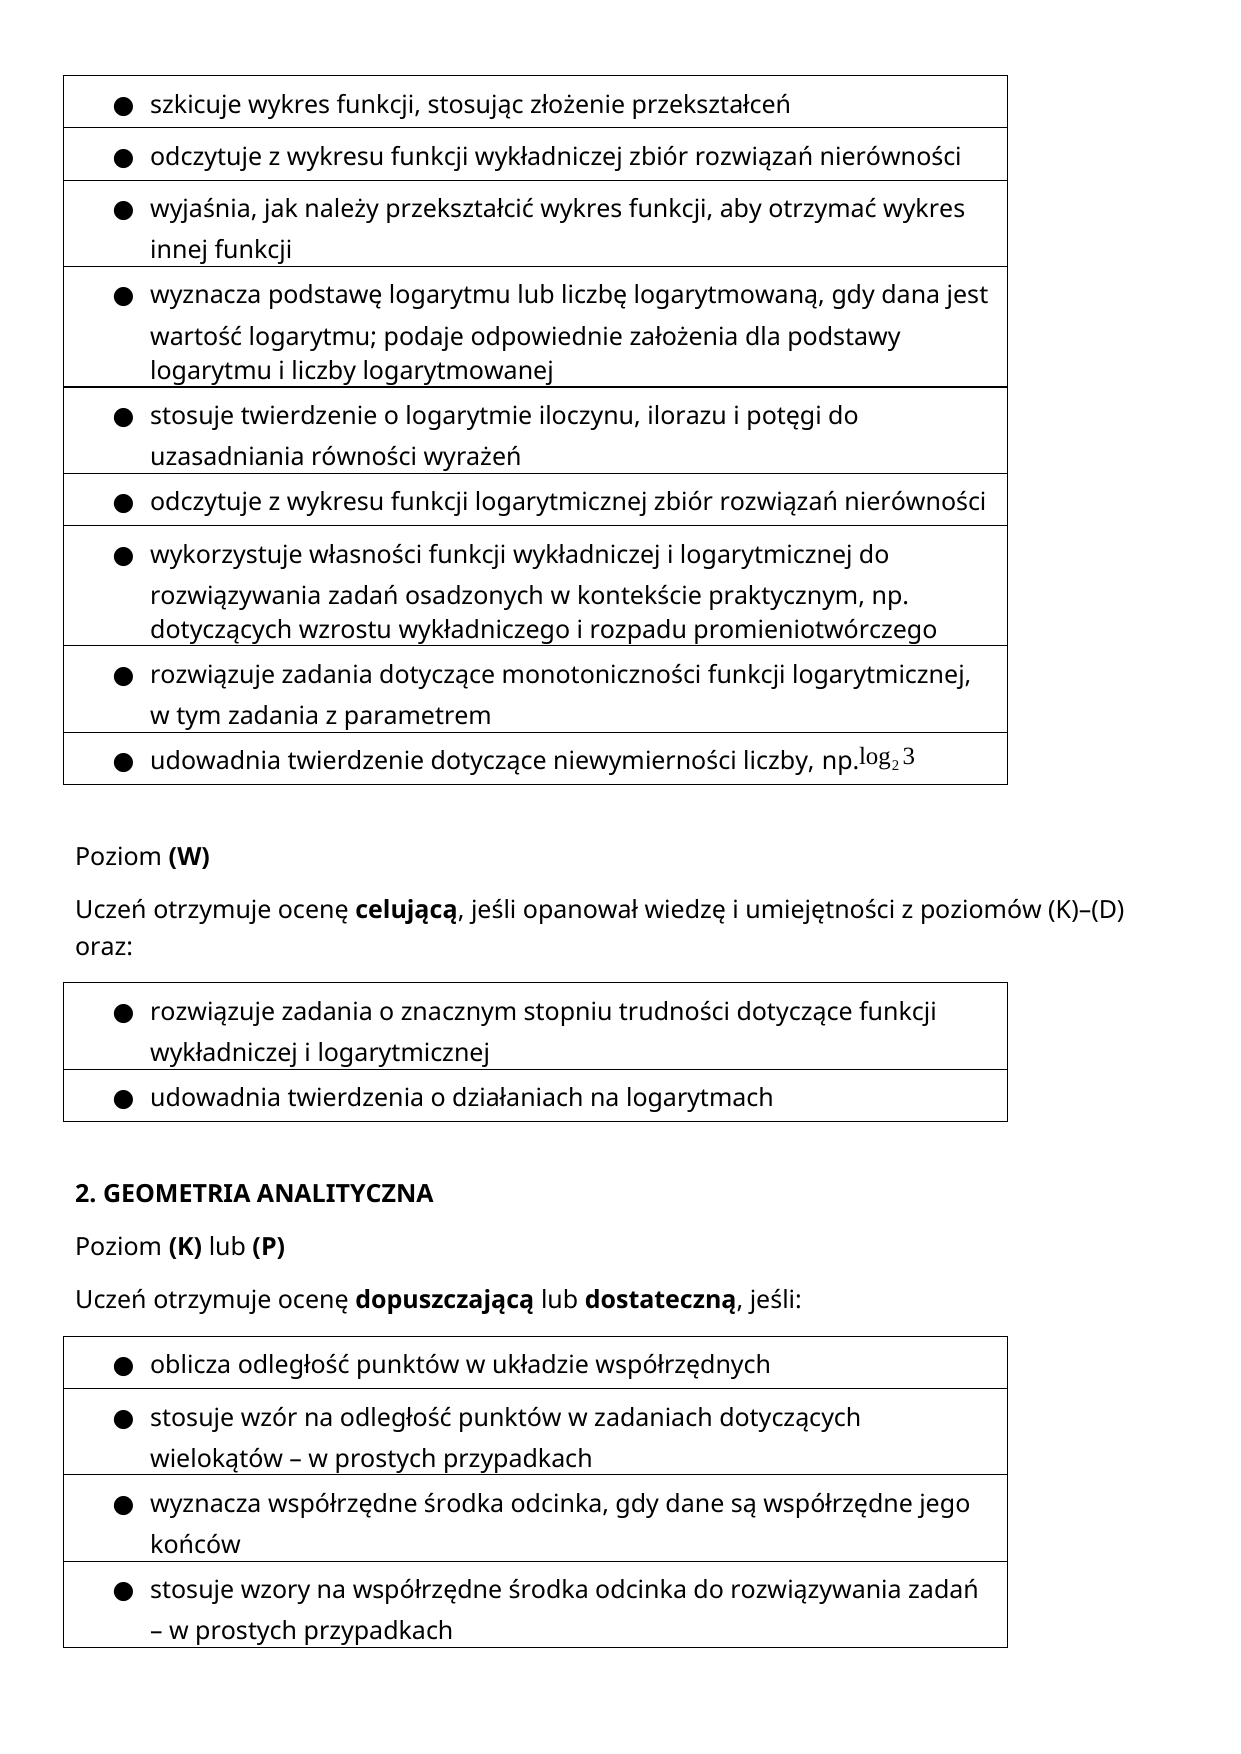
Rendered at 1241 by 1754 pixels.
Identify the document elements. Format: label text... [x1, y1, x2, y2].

table_cell udowadnia twierdzenie dotyczące niewymierności liczby, np. [64, 733, 1007, 784]
table_cell odczytuje z wykresu funkcji logarytmicznej zbiór rozwiązań nierówności [64, 474, 1007, 525]
table_cell wyznacza współrzędne środka odcinka, gdy dane są współrzędne jego końców [64, 1475, 1007, 1561]
table_cell wykorzystuje własności funkcji wykładniczej i logarytmicznej do rozwiązywania zadań osadzonych w kontekście praktycznym, np. dotyczących wzrostu wykładniczego i rozpadu promieniotwórczego [64, 526, 1007, 645]
text 2. GEOMETRIA ANALITYCZNA [75, 1175, 1165, 1209]
text Uczeń otrzymuje ocenę celującą, jeśli opanował wiedzę i umiejętności z poziomów (K)–(D) oraz: [75, 892, 1165, 963]
table_header rozwiązuje zadania o znacznym stopniu trudności dotyczące funkcji wykładniczej i logarytmicznej [64, 983, 1007, 1068]
table_cell wyznacza podstawę logarytmu lub liczbę logarytmowaną, gdy dana jest wartość logarytmu; podaje odpowiednie założenia dla podstawy logarytmu i liczby logarytmowanej [64, 267, 1007, 386]
table_cell udowadnia twierdzenia o działaniach na logarytmach [64, 1070, 1007, 1121]
table_cell odczytuje z wykresu funkcji wykładniczej zbiór rozwiązań nierówności [64, 128, 1007, 179]
table_cell wyjaśnia, jak należy przekształcić wykres funkcji, aby otrzymać wykres innej funkcji [64, 181, 1007, 266]
table_cell stosuje wzory na współrzędne środka odcinka do rozwiązywania zadań – w prostych przypadkach [64, 1562, 1007, 1647]
table_cell stosuje wzór na odległość punktów w zadaniach dotyczących wielokątów – w prostych przypadkach [64, 1389, 1007, 1474]
text Poziom (W) [75, 838, 1165, 873]
table_header oblicza odległość punktów w układzie współrzędnych [64, 1337, 1007, 1388]
table_cell rozwiązuje zadania dotyczące monotoniczności funkcji logarytmicznej, w tym zadania z parametrem [64, 646, 1007, 732]
text Poziom (K) lub (P) [75, 1229, 1165, 1263]
table_cell szkicuje wykres funkcji, stosując złożenie przekształceń [64, 76, 1007, 127]
text Uczeń otrzymuje ocenę dopuszczającą lub dostateczną, jeśli: [75, 1282, 1165, 1316]
table_cell stosuje twierdzenie o logarytmie iloczynu, ilorazu i potęgi do uzasadniania równości wyrażeń [64, 388, 1007, 473]
